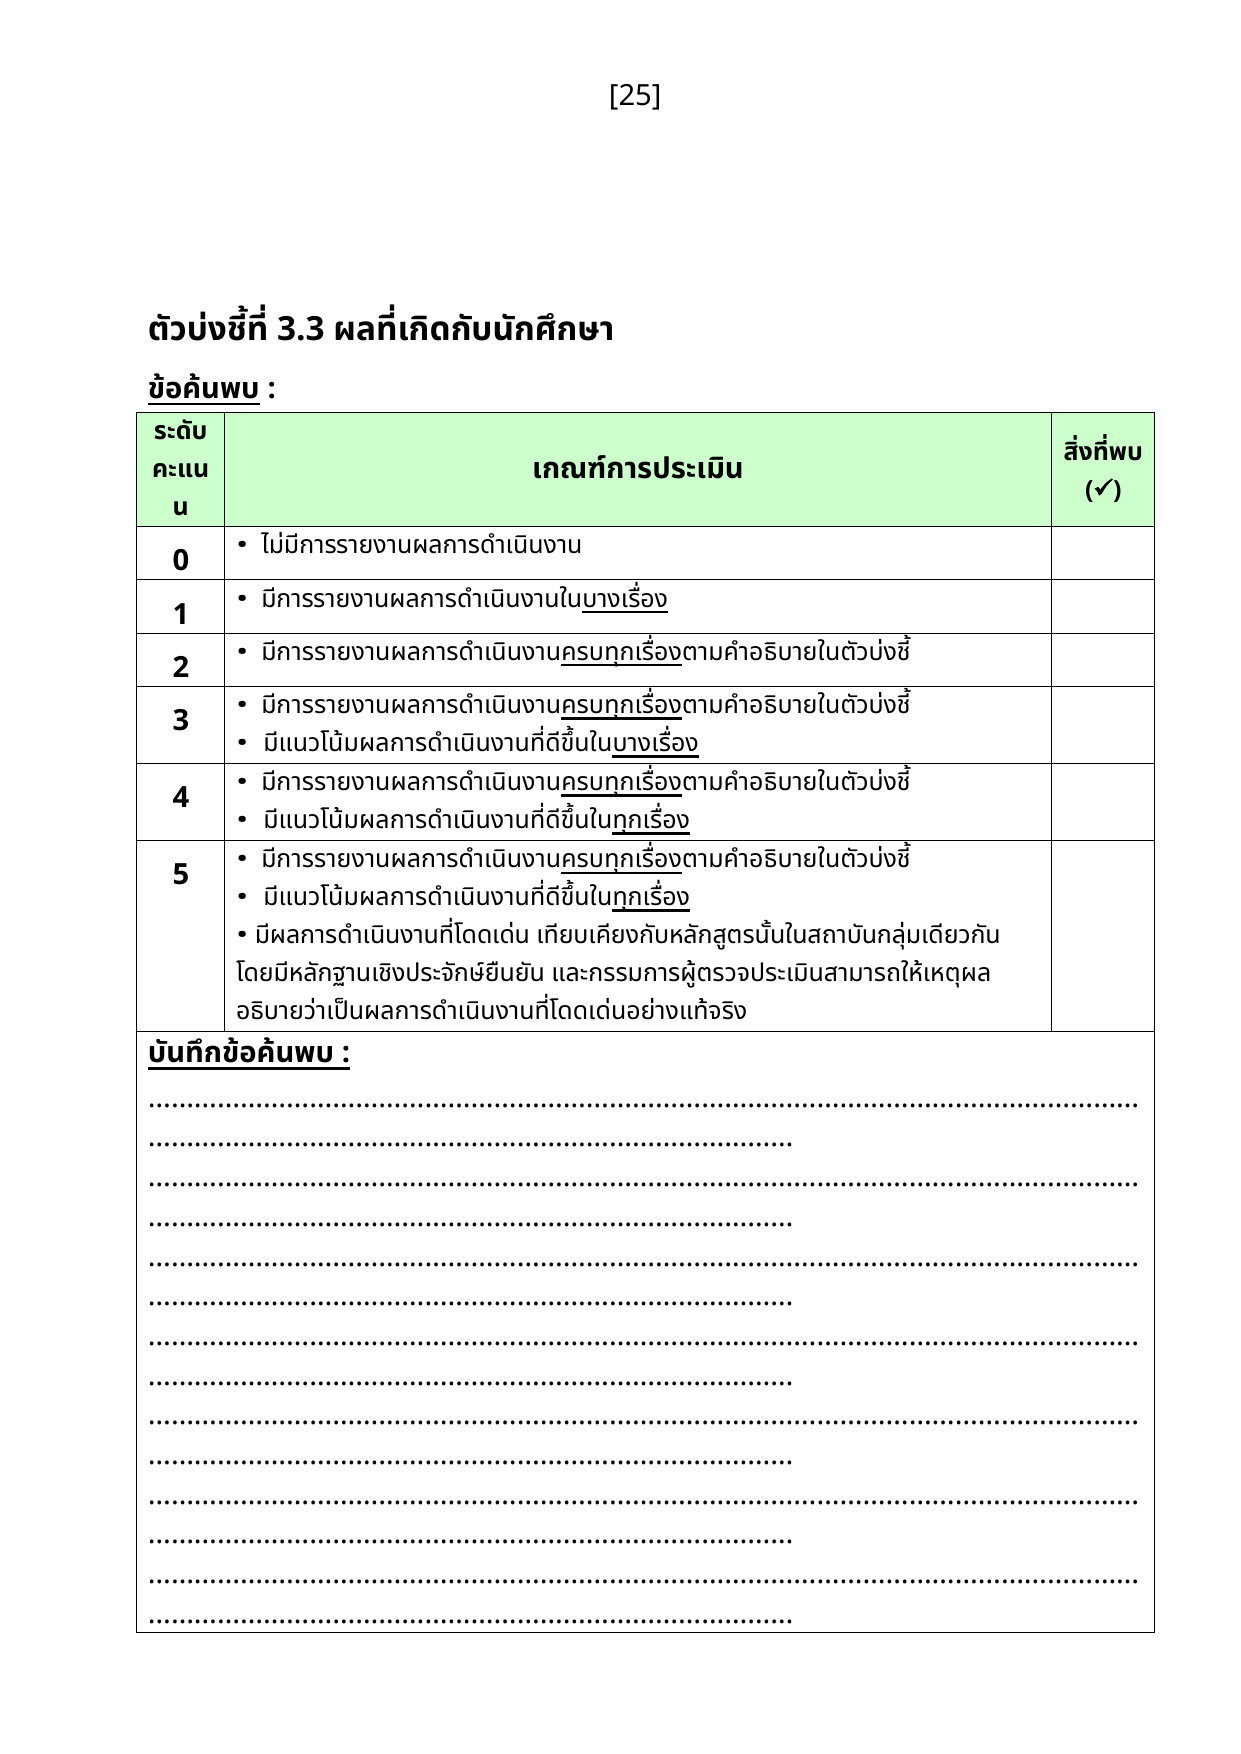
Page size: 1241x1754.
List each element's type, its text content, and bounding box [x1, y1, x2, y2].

table_cell • มีการรายงานผลการดําเนินงานครบทุกเรื่องตามคําอธิบายในตัวบ่งชี้ • มีแนวโน้มผลการดําเนินงานที่ดีขึ้นในทุกเรื่อง • มีผลการดำเนินงานที่โดดเด่น เทียบเคียงกับหลักสูตรนั้นในสถาบันกลุ่มเดียวกัน โดยมีหลักฐานเชิงประจักษ์ยืนยัน และกรรมการผู้ตรวจประเมินสามารถให้เหตุผลอธิบายว่าเป็นผลการดำเนินงานที่โดดเด่นอย่างแท้จริง [225, 841, 1051, 1031]
table_cell • ไม่มีการรายงานผลการดําเนินงาน [225, 527, 1051, 579]
table_cell 0 [137, 527, 224, 579]
text ตัวบ่งชี้ที่ 3.3 ผลที่เกิดกับนักศึกษา [148, 304, 1122, 355]
table_cell 2 [137, 634, 224, 686]
table_cell • มีการรายงานผลการดําเนินงานครบทุกเรื่องตามคําอธิบายในตัวบ่งชี้ • มีแนวโน้มผลการดําเนินงานที่ดีขึ้นในทุกเรื่อง [225, 764, 1051, 840]
table_cell 3 [137, 687, 224, 763]
table_cell [1052, 841, 1154, 1031]
table_cell [1052, 687, 1154, 763]
table_cell [1052, 764, 1154, 840]
table_cell [1052, 527, 1154, 579]
table_cell • มีการรายงานผลการดําเนินงานครบทุกเรื่องตามคําอธิบายในตัวบ่งชี้ • มีแนวโน้มผลการดําเนินงานที่ดีขึ้นในบางเรื่อง [225, 687, 1051, 763]
table_cell • มีการรายงานผลการดําเนินงานในบางเรื่อง [225, 580, 1051, 633]
table_cell 1 [137, 580, 224, 633]
table_cell [1052, 580, 1154, 633]
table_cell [137, 1032, 1154, 1632]
table_cell 4 [137, 764, 224, 840]
table_header เกณฑ์การประเมิน [225, 413, 1051, 526]
table_header ระดับคะแนน [137, 413, 224, 526]
table_cell [1052, 634, 1154, 686]
table_cell 5 [137, 841, 224, 1031]
text ข้อค้นพบ : [148, 367, 1122, 412]
table_cell • มีการรายงานผลการดําเนินงานครบทุกเรื่องตามคําอธิบายในตัวบ่งชี้ [225, 634, 1051, 686]
table_header สิ่งที่พบ () [1052, 413, 1154, 526]
